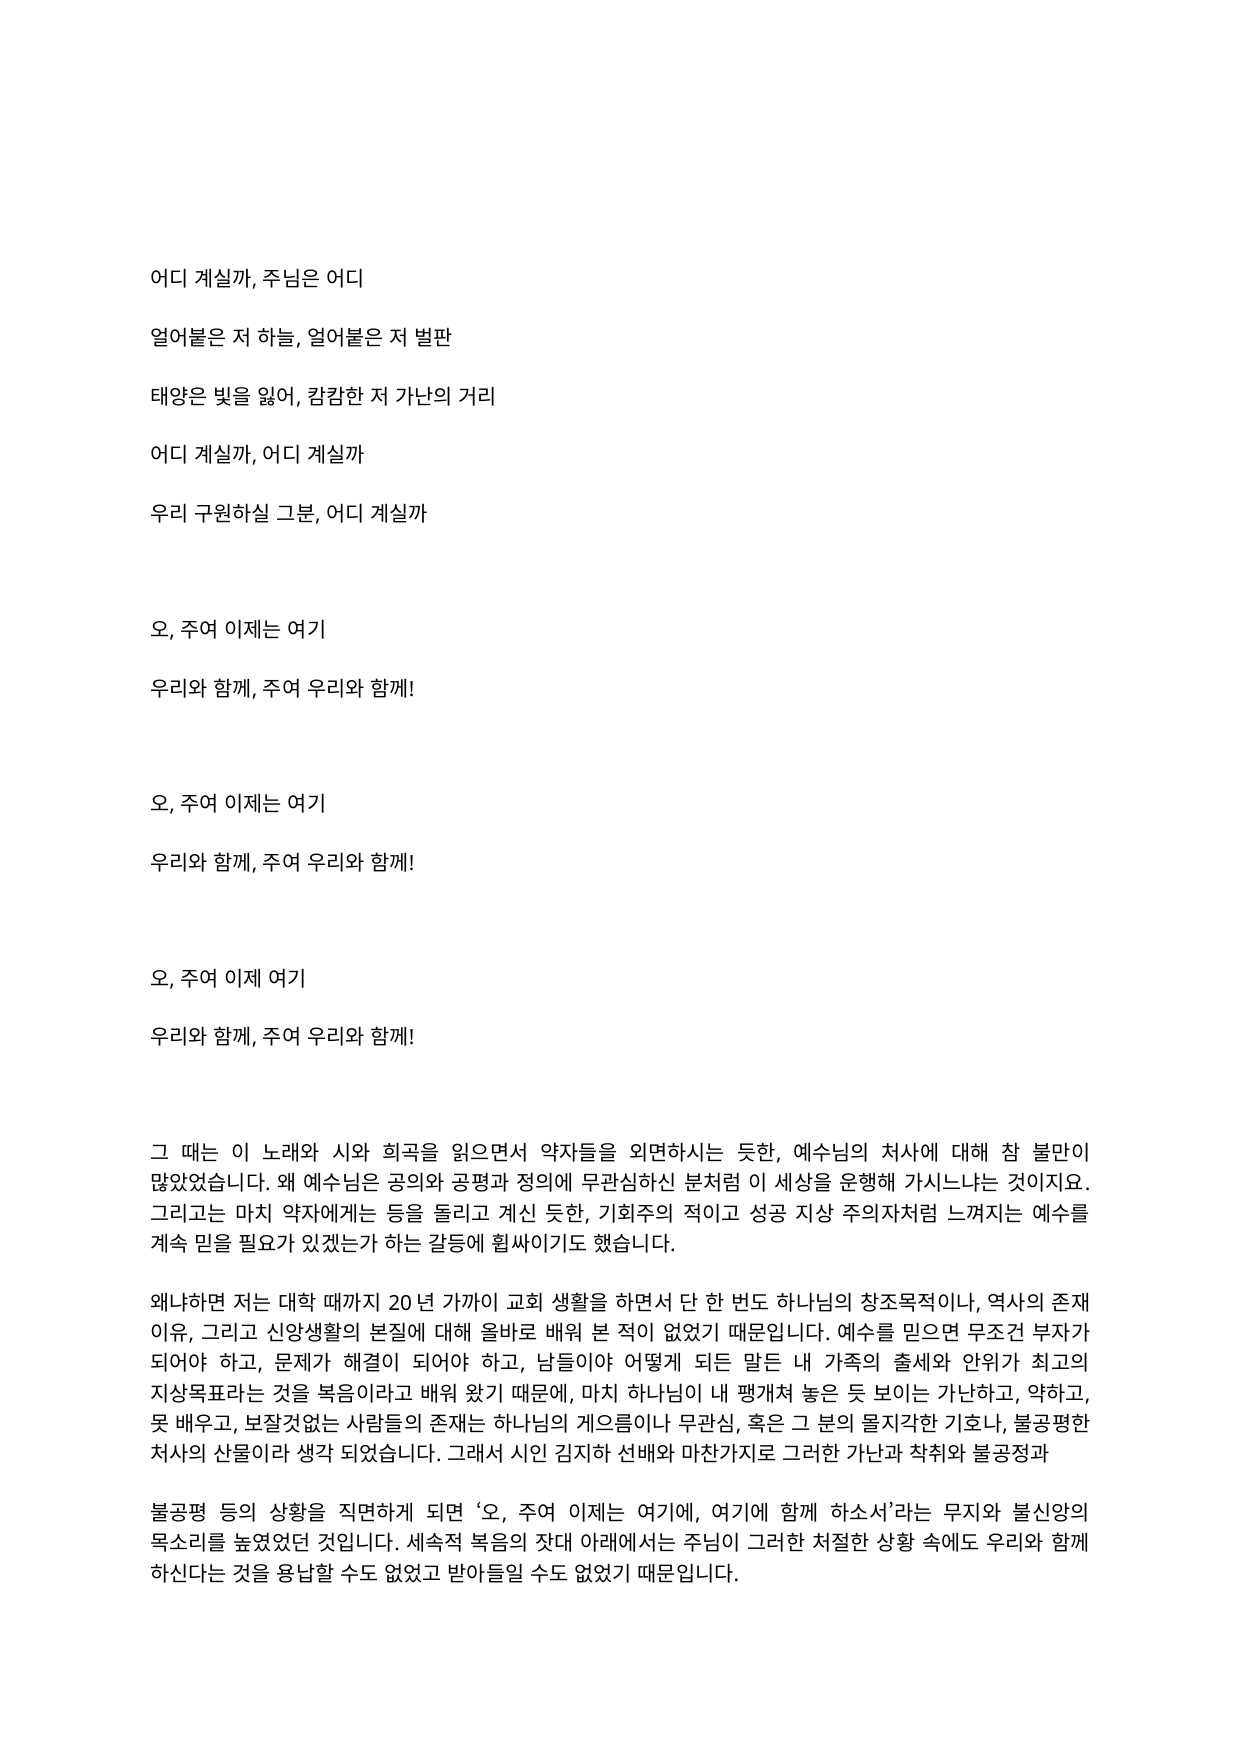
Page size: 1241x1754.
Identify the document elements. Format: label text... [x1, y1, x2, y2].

text 오, 주여 이제는 여기 [150, 613, 1090, 643]
text 태양은 빛을 잃어, 캄캄한 저 가난의 거리 [150, 380, 1090, 410]
text 우리와 함께, 주여 우리와 함께! [150, 672, 1090, 702]
text 오, 주여 이제는 여기 [150, 787, 1090, 818]
text 그 때는 이 노래와 시와 희곡을 읽으면서 약자들을 외면하시는 듯한, 예수님의 처사에 대해 참 불만이 많았었습니다. 왜 예수님은 공의와 공평과 정의에 무관심하신 분처럼 이 세상을 운행해 가시느냐는 것이지요. 그리고는 마치 약자에게는 등을 돌리고 계신 듯한, 기회주의 적이고 성공 지상 주의자처럼 느껴지는 예수를 계속 믿을 필요가 있겠는가 하는 갈등에 휩싸이기도 했습니다. [150, 1136, 1090, 1257]
text 어디 계실까, 주님은 어디 [150, 262, 1090, 293]
text 얼어붙은 저 하늘, 얼어붙은 저 벌판 [150, 321, 1090, 352]
text 어디 계실까, 어디 계실까 [150, 439, 1090, 469]
text 우리와 함께, 주여 우리와 함께! [150, 846, 1090, 877]
text 불공평 등의 상황을 직면하게 되면 ‘오, 주여 이제는 여기에, 여기에 함께 하소서’라는 무지와 불신앙의 목소리를 높였었던 것입니다. 세속적 복음의 잣대 아래에서는 주님이 그러한 처절한 상황 속에도 우리와 함께 하신다는 것을 용납할 수도 없었고 받아들일 수도 없었기 때문입니다. [150, 1496, 1090, 1587]
text 오, 주여 이제 여기 [150, 962, 1090, 992]
text 왜냐하면 저는 대학 때까지 20년 가까이 교회 생활을 하면서 단 한 번도 하나님의 창조목적이나, 역사의 존재 이유, 그리고 신앙생활의 본질에 대해 올바로 배워 본 적이 없었기 때문입니다. 예수를 믿으면 무조건 부자가 되어야 하고, 문제가 해결이 되어야 하고, 남들이야 어떻게 되든 말든 내 가족의 출세와 안위가 최고의 지상목표라는 것을 복음이라고 배워 왔기 때문에, 마치 하나님이 내 팽개쳐 놓은 듯 보이는 가난하고, 약하고, 못 배우고, 보잘것없는 사람들의 존재는 하나님의 게으름이나 무관심, 혹은 그 분의 몰지각한 기호나, 불공평한 처사의 산물이라 생각 되었습니다. 그래서 시인 김지하 선배와 마찬가지로 그러한 가난과 착취와 불공정과 [150, 1286, 1090, 1468]
text 우리 구원하실 그분, 어디 계실까 [150, 497, 1090, 528]
text 우리와 함께, 주여 우리와 함께! [150, 1021, 1090, 1051]
